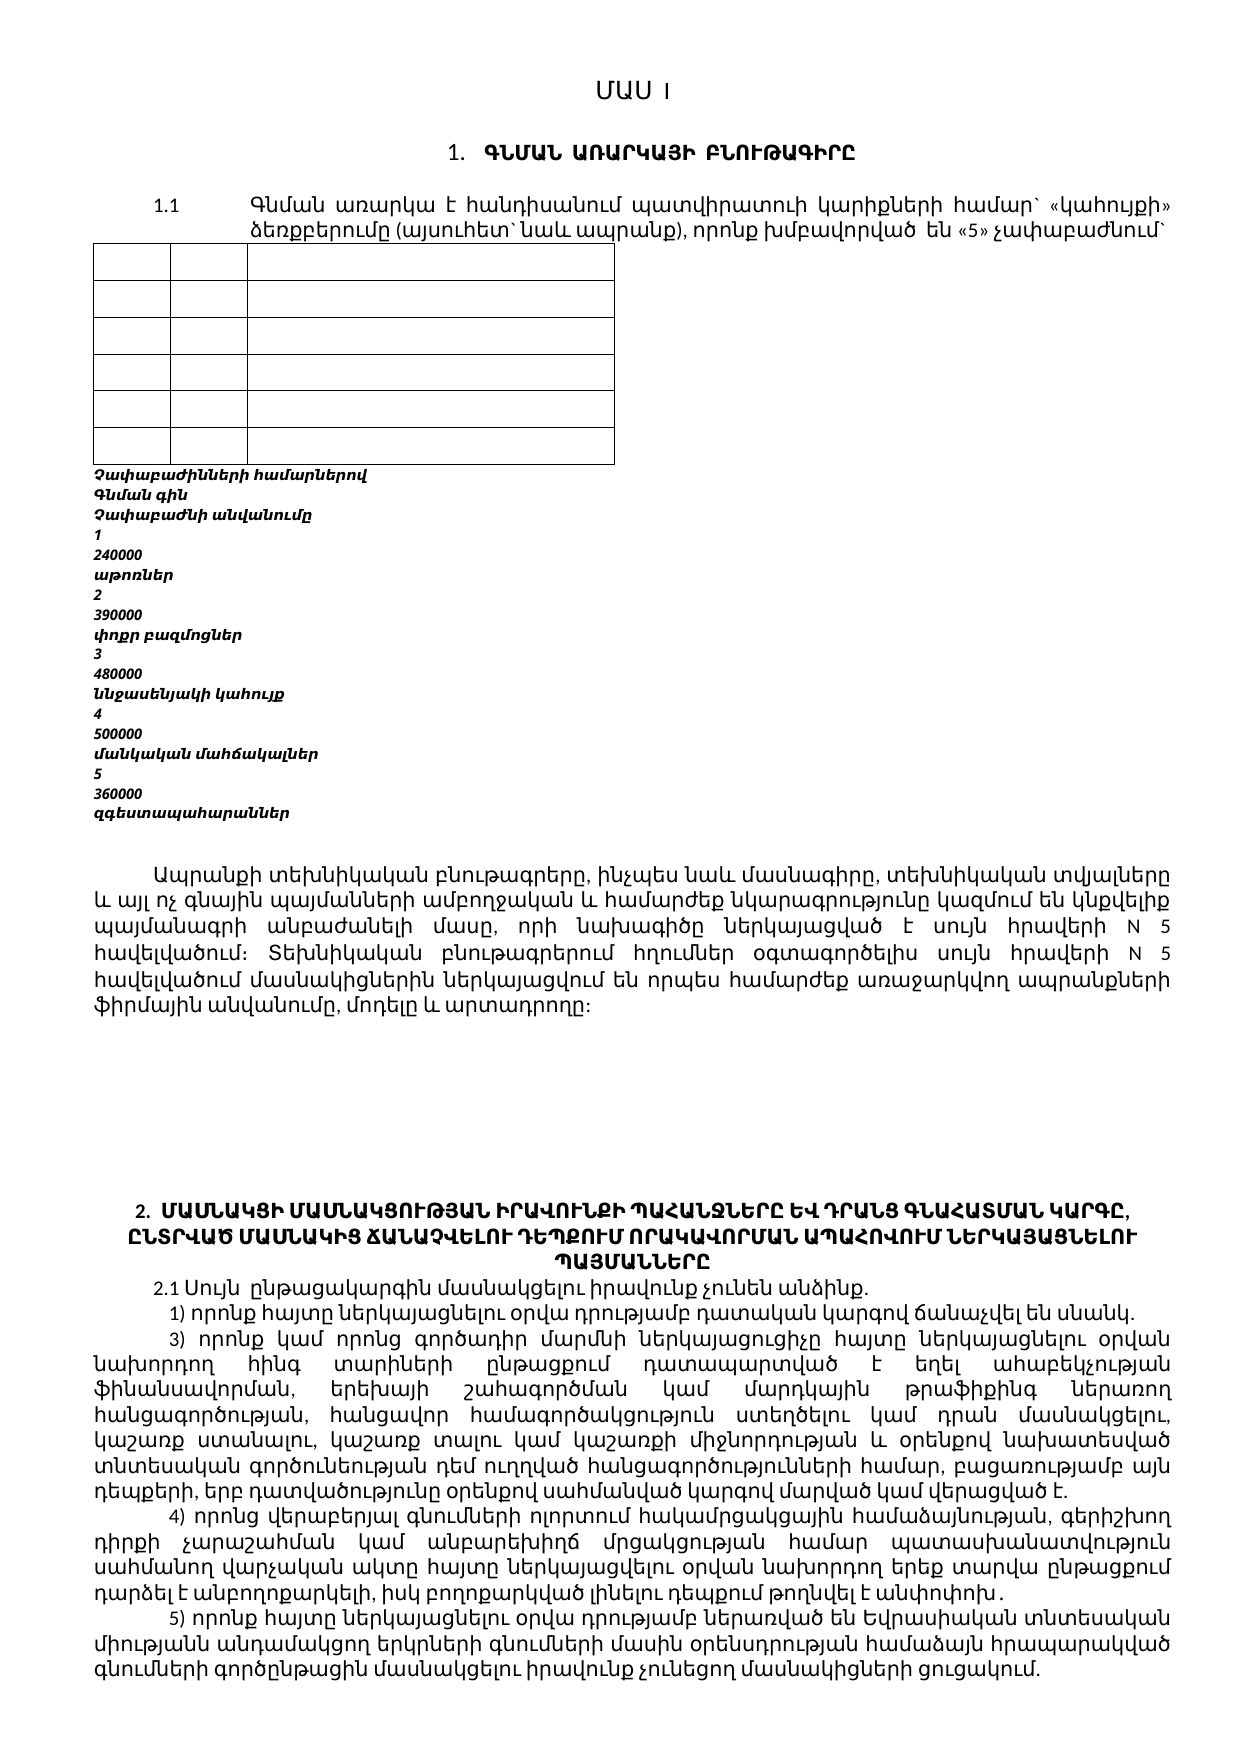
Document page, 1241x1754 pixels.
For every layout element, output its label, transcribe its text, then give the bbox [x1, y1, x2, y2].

list ԳՆՄԱՆ ԱՌԱՐԿԱՅԻ ԲՆՈՒԹԱԳԻՐԸ [131, 136, 1171, 167]
text ՄԱՍ I [94, 75, 1171, 106]
text Ապրանքի տեխնիկական բնութագրերը, ինչպես նաև մասնագիրը, տեխնիկական տվյալները և այլ ոչ գնային պայմանների ամբողջական և համարժեք նկարագրությունը կազմում են կնքվելիք պայմանագրի անբաժանելի մասը, որի նախագիծը ներկայացված է սույն հրավերի N 5 հավելվածում։ Տեխնիկական բնութագրերում հղումներ օգտագործելիս սույն հրավերի N 5 հավելվածում մասնակիցներին ներկայացվում են որպես համարժեք առաջարկվող ապրանքների ֆիրմային անվանումը, մոդելը և արտադրողը: [94, 862, 1171, 1018]
text 4) որոնց վերաբերյալ գնումների ոլորտում հակամրցակցային համաձայնության, գերիշխող դիրքի չարաշահման կամ անբարեխիղճ մրցակցության համար պատասխանատվություն սահմանող վարչական ակտը հայտը ներկայացվելու օրվան նախորդող երեք տարվա ընթացքում դարձել է անբողոքարկելի, իսկ բողոքարկված լինելու դեպքում թողնվել է անփոփոխ․ [94, 1504, 1171, 1605]
text 5) որոնք հայտը ներկայացնելու օրվա դրությամբ ներառված են Եվրասիական տնտեսական միությանն անդամակցող երկրների գնումների մասին օրենսդրության համաձայն հրապարակված գնումների գործընթացին մասնակցելու իրավունք չունեցող մասնակիցների ցուցակում. [94, 1605, 1171, 1682]
text 1) որոնք հայտը ներկայացնելու օրվա դրությամբ դատական կարգով ճանաչվել են սնանկ. [94, 1300, 1171, 1326]
text 2.1 Սույն ընթացակարգին մասնակցելու իրավունք չունեն անձինք. [94, 1275, 1171, 1300]
text 3) որոնք կամ որոնց գործադիր մարմնի ներկայացուցիչը հայտը ներկայացնելու օրվան նախորդող հինգ տարիների ընթացքում դատապարտված է եղել ահաբեկչության ֆինանսավորման, երեխայի շահագործման կամ մարդկային թրաֆիքինգ ներառող հանցագործության, հանցավոր համագործակցություն ստեղծելու կամ դրան մասնակցելու, կաշառք ստանալու, կաշառք տալու կամ կաշառքի միջնորդության և օրենքով նախատեսված տնտեսական գործունեության դեմ ուղղված հանցագործությունների համար, բացառությամբ այն դեպքերի, երբ դատվածությունը օրենքով սահմանված կարգով մարված կամ վերացված է. [94, 1326, 1171, 1504]
subtitle Գնման առարկա է հանդիսանում պատվիրատուի կարիքների համար` «կահույքի» ձեռքբերումը (այսուհետ` նաև ապրանք), որոնք խմբավորված են «5» չափաբաժնում` [153, 192, 1171, 243]
text 2. ՄԱՍՆԱԿՑԻ ՄԱՍՆԱԿՑՈՒԹՅԱՆ ԻՐԱՎՈՒՆՔԻ ՊԱՀԱՆՋՆԵՐԸ ԵՎ ԴՐԱՆՑ ԳՆԱՀԱՏՄԱՆ ԿԱՐԳԸ, ԸՆՏՐՎԱԾ ՄԱՍՆԱԿԻՑ ՃԱՆԱՉՎԵԼՈՒ ԴԵՊՔՈՒՄ ՈՐԱԿԱՎՈՐՄԱՆ ԱՊԱՀՈՎՈՒՄ ՆԵՐԿԱՅԱՑՆԵԼՈՒ ՊԱՅՄԱՆՆԵՐԸ [94, 1199, 1171, 1275]
